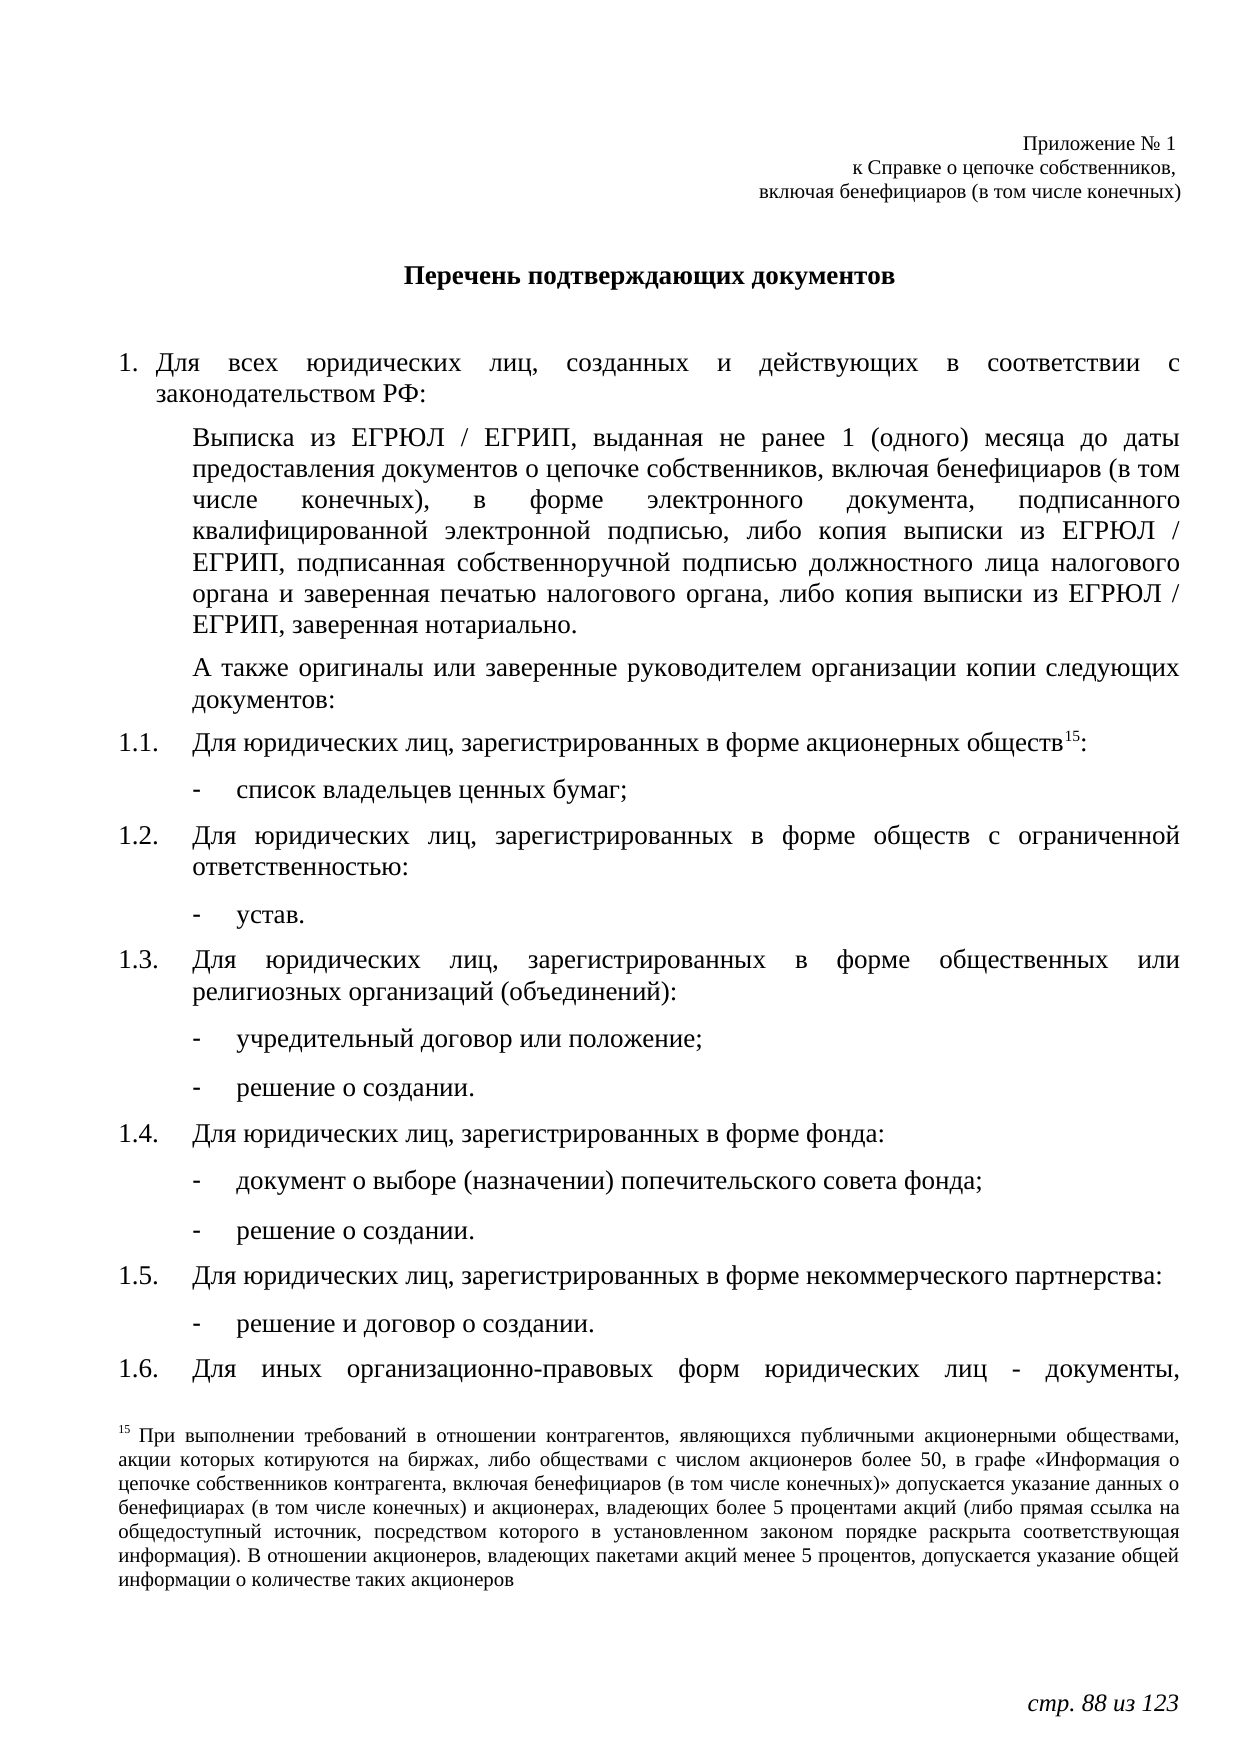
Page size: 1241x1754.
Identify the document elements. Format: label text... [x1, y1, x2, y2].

list Для всех юридических лиц, созданных и действующих в соответствии с законодательством РФ: [118, 346, 1181, 408]
text Выписка из ЕГРЮЛ / ЕГРИП, выданная не ранее 1 (одного) месяца до даты предоставления документов о цепочке собственников, включая бенефициаров (в том числе конечных), в форме электронного документа, подписанного квалифицированной электронной подписью, либо копия выписки из ЕГРЮЛ / ЕГРИП, подписанная собственноручной подписью должностного лица налогового органа и заверенная печатью налогового органа, либо копия выписки из ЕГРЮЛ / ЕГРИП, заверенная нотариально. [192, 421, 1181, 639]
list Для юридических лиц, зарегистрированных в форме некоммерческого партнерства: [118, 1259, 1181, 1291]
text Приложение № 1 к Справке о цепочке собственников, включая бенефициаров (в том числе конечных) [118, 131, 1181, 203]
text А также оригиналы или заверенные руководителем организации копии следующих документов: [192, 652, 1181, 714]
list документ о выборе (назначении) попечительского совета фонда; [192, 1161, 1181, 1198]
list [118, 1352, 1181, 1384]
list Для юридических лиц, зарегистрированных в форме фонда: [118, 1117, 1181, 1148]
list список владельцев ценных бумаг; [192, 770, 1181, 807]
list учредительный договор или положение; [192, 1018, 1181, 1055]
list Для юридических лиц, зарегистрированных в форме акционерных обществ: [118, 726, 1181, 757]
list решение и договор о создании. [192, 1303, 1181, 1340]
text Перечень подтверждающих документов [118, 259, 1181, 290]
list решение о создании. [192, 1068, 1181, 1104]
list Для юридических лиц, зарегистрированных в форме обществ с ограниченной ответственностью: [118, 819, 1181, 882]
list устав. [192, 894, 1181, 931]
list решение о создании. [192, 1210, 1181, 1247]
list Для юридических лиц, зарегистрированных в форме общественных или религиозных организаций (объединений): [118, 943, 1181, 1006]
